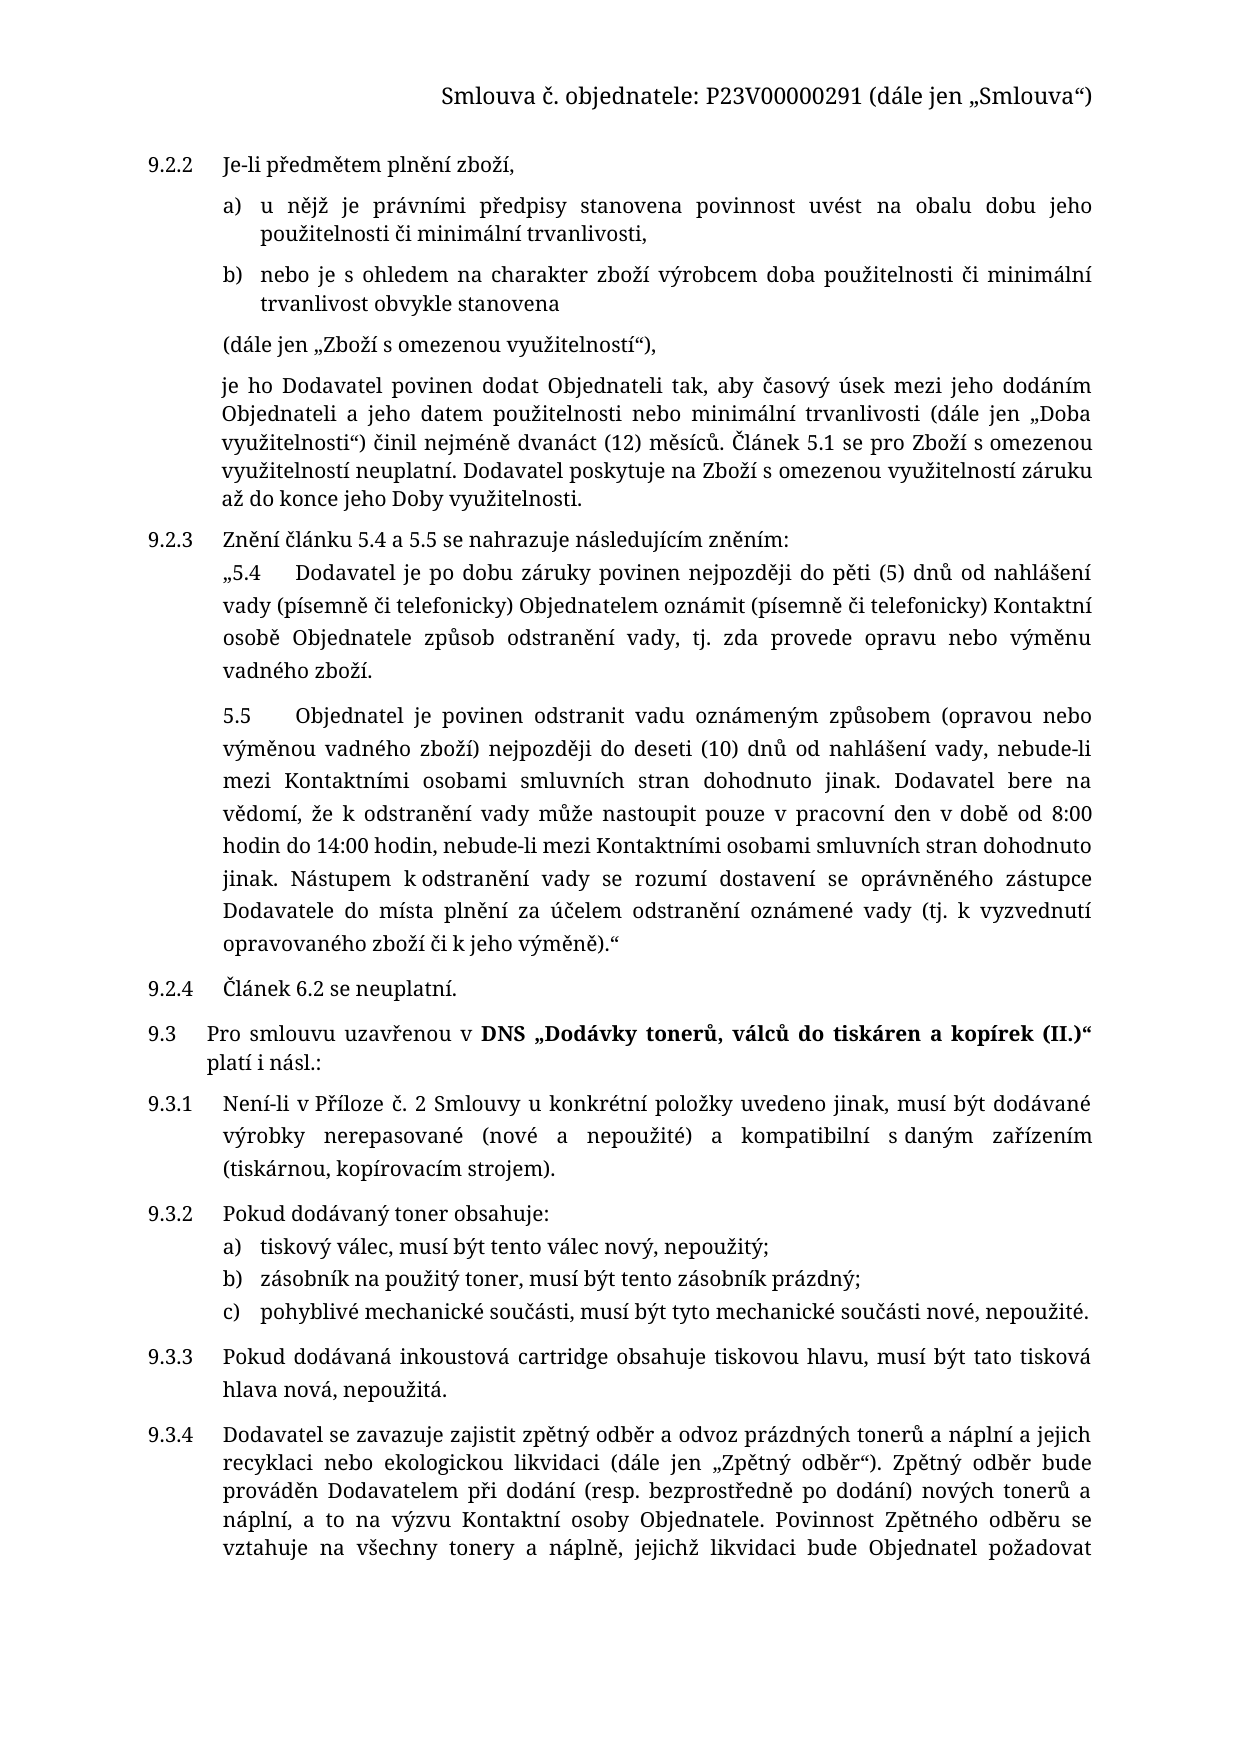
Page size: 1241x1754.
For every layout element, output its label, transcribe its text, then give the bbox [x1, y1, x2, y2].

list zásobník na použitý toner, musí být tento zásobník prázdný; [223, 1264, 1093, 1293]
list pohyblivé mechanické součásti, musí být tyto mechanické součásti nové, nepoužité. [223, 1297, 1093, 1325]
list Pokud dodávaný toner obsahuje: [148, 1199, 1093, 1228]
text (dále jen „Zboží s omezenou využitelností“), [223, 330, 1093, 358]
list Není-li v Příloze č. 2 Smlouvy u konkrétní položky uvedeno jinak, musí být dodávané výrobky nerepasované (nové a nepoužité) a kompatibilní s daným zařízením (tiskárnou, kopírovacím strojem). [148, 1089, 1093, 1182]
list Článek 6.2 se neuplatní. [148, 974, 1093, 1003]
list tiskový válec, musí být tento válec nový, nepoužitý; [223, 1232, 1093, 1260]
list Je-li předmětem plnění zboží, [148, 150, 1093, 179]
list u nějž je právními předpisy stanovena povinnost uvést na obalu dobu jeho použitelnosti či minimální trvanlivosti, [223, 191, 1093, 248]
text je ho Dodavatel povinen dodat Objednateli tak, aby časový úsek mezi jeho dodáním Objednateli a jeho datem použitelnosti nebo minimální trvanlivosti (dále jen „Doba využitelnosti“) činil nejméně dvanáct (12) měsíců. Článek 5.1 se pro Zboží s omezenou využitelností neuplatní. Dodavatel poskytuje na Zboží s omezenou využitelností záruku až do konce jeho Doby využitelnosti. [221, 371, 1093, 513]
list „5.4 Dodavatel je po dobu záruky povinen nejpozději do pěti (5) dnů od nahlášení vady (písemně či telefonicky) Objednatelem oznámit (písemně či telefonicky) Kontaktní osobě Objednatele způsob odstranění vady, tj. zda provede opravu nebo výměnu vadného zboží. [223, 558, 1093, 684]
list Pro smlouvu uzavřenou v DNS „Dodávky tonerů, válců do tiskáren a kopírek (II.)“ platí i násl.: [148, 1019, 1093, 1076]
list 5.5 Objednatel je povinen odstranit vadu oznámeným způsobem (opravou nebo výměnou vadného zboží) nejpozději do deseti (10) dnů od nahlášení vady, nebude-li mezi Kontaktními osobami smluvních stran dohodnuto jinak. Dodavatel bere na vědomí, že k odstranění vady může nastoupit pouze v pracovní den v době od 8:00 hodin do 14:00 hodin, nebude-li mezi Kontaktními osobami smluvních stran dohodnuto jinak. Nástupem k odstranění vady se rozumí dostavení se oprávněného zástupce Dodavatele do místa plnění za účelem odstranění oznámené vady (tj. k vyzvednutí opravovaného zboží či k jeho výměně).“ [223, 701, 1093, 958]
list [148, 1420, 1093, 1562]
list nebo je s ohledem na charakter zboží výrobcem doba použitelnosti či minimální trvanlivost obvykle stanovena [223, 261, 1093, 317]
list Znění článku 5.4 a 5.5 se nahrazuje následujícím zněním: [148, 526, 1093, 554]
list Pokud dodávaná inkoustová cartridge obsahuje tiskovou hlavu, musí být tato tisková hlava nová, nepoužitá. [148, 1342, 1093, 1403]
